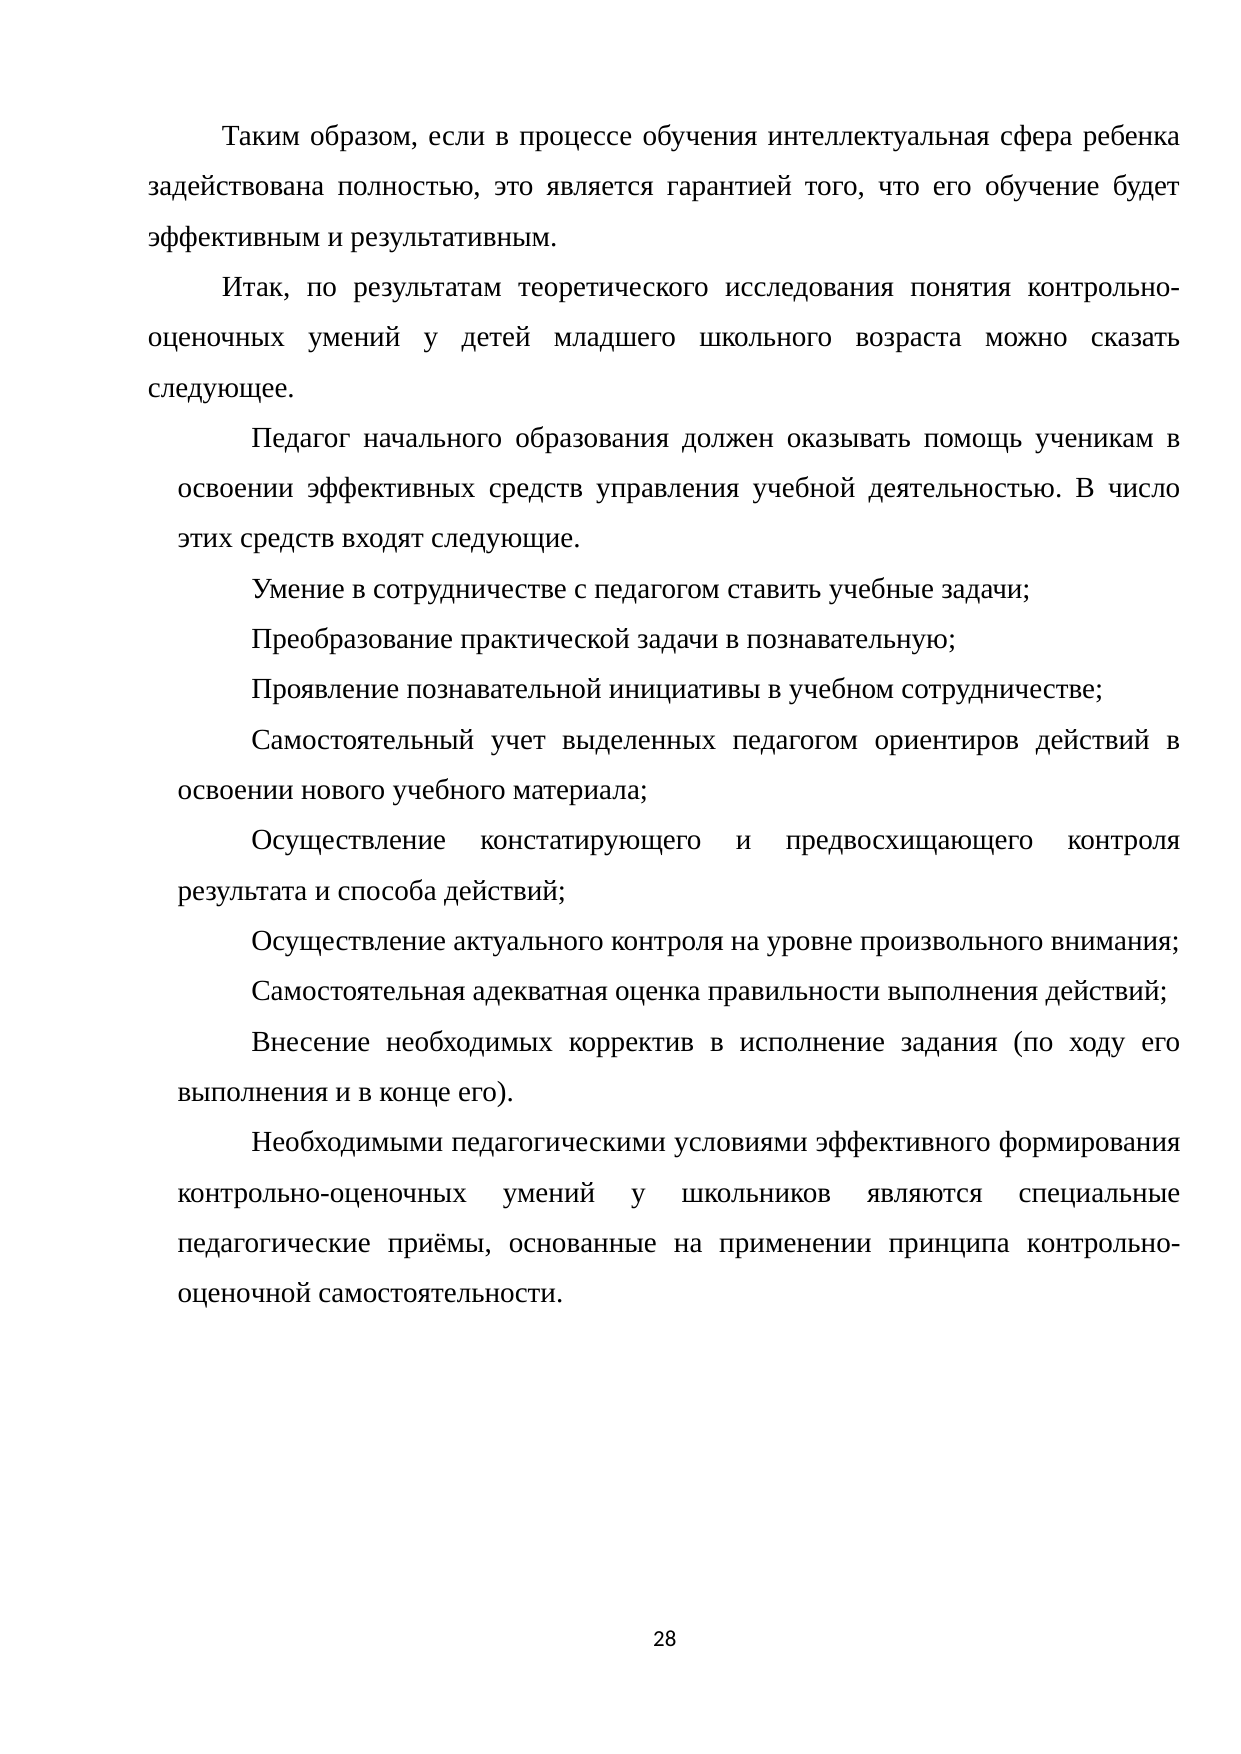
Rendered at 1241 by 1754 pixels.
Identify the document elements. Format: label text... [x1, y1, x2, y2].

text Преобразование практической задачи в познавательную; [177, 621, 1181, 655]
text Самостоятельная адекватная оценка правильности выполнения действий; [177, 973, 1181, 1007]
text Таким образом, если в процессе обучения интеллектуальная сфера ребенка задействована полностью, это является гарантией того, что его обучение будет эффективным и результативным. [148, 118, 1181, 252]
text Внесение необходимых корректив в исполнение задания (по ходу его выполнения и в конце его). [177, 1024, 1181, 1108]
text Самостоятельный учет выделенных педагогом ориентиров действий в освоении нового учебного материала; [177, 722, 1181, 806]
text Педагог начального образования должен оказывать помощь ученикам в освоении эффективных средств управления учебной деятельностью. В число этих средств входят следующие. [177, 420, 1181, 554]
text Проявление познавательной инициативы в учебном сотрудничестве; [177, 672, 1181, 705]
text Осуществление констатирующего и предвосхищающего контроля результата и способа действий; [177, 822, 1181, 906]
text Итак, по результатам теоретического исследования понятия контрольно-оценочных умений у детей младшего школьного возраста можно сказать следующее. [148, 269, 1181, 403]
text Осуществление актуального контроля на уровне произвольного внимания; [177, 923, 1181, 957]
text Умение в сотрудничестве с педагогом ставить учебные задачи; [177, 571, 1181, 604]
text Необходимыми педагогическими условиями эффективного формирования контрольно-оценочных умений у школьников являются специальные педагогические приёмы, основанные на применении принципа контрольно-оценочной самостоятельности. [177, 1124, 1181, 1309]
